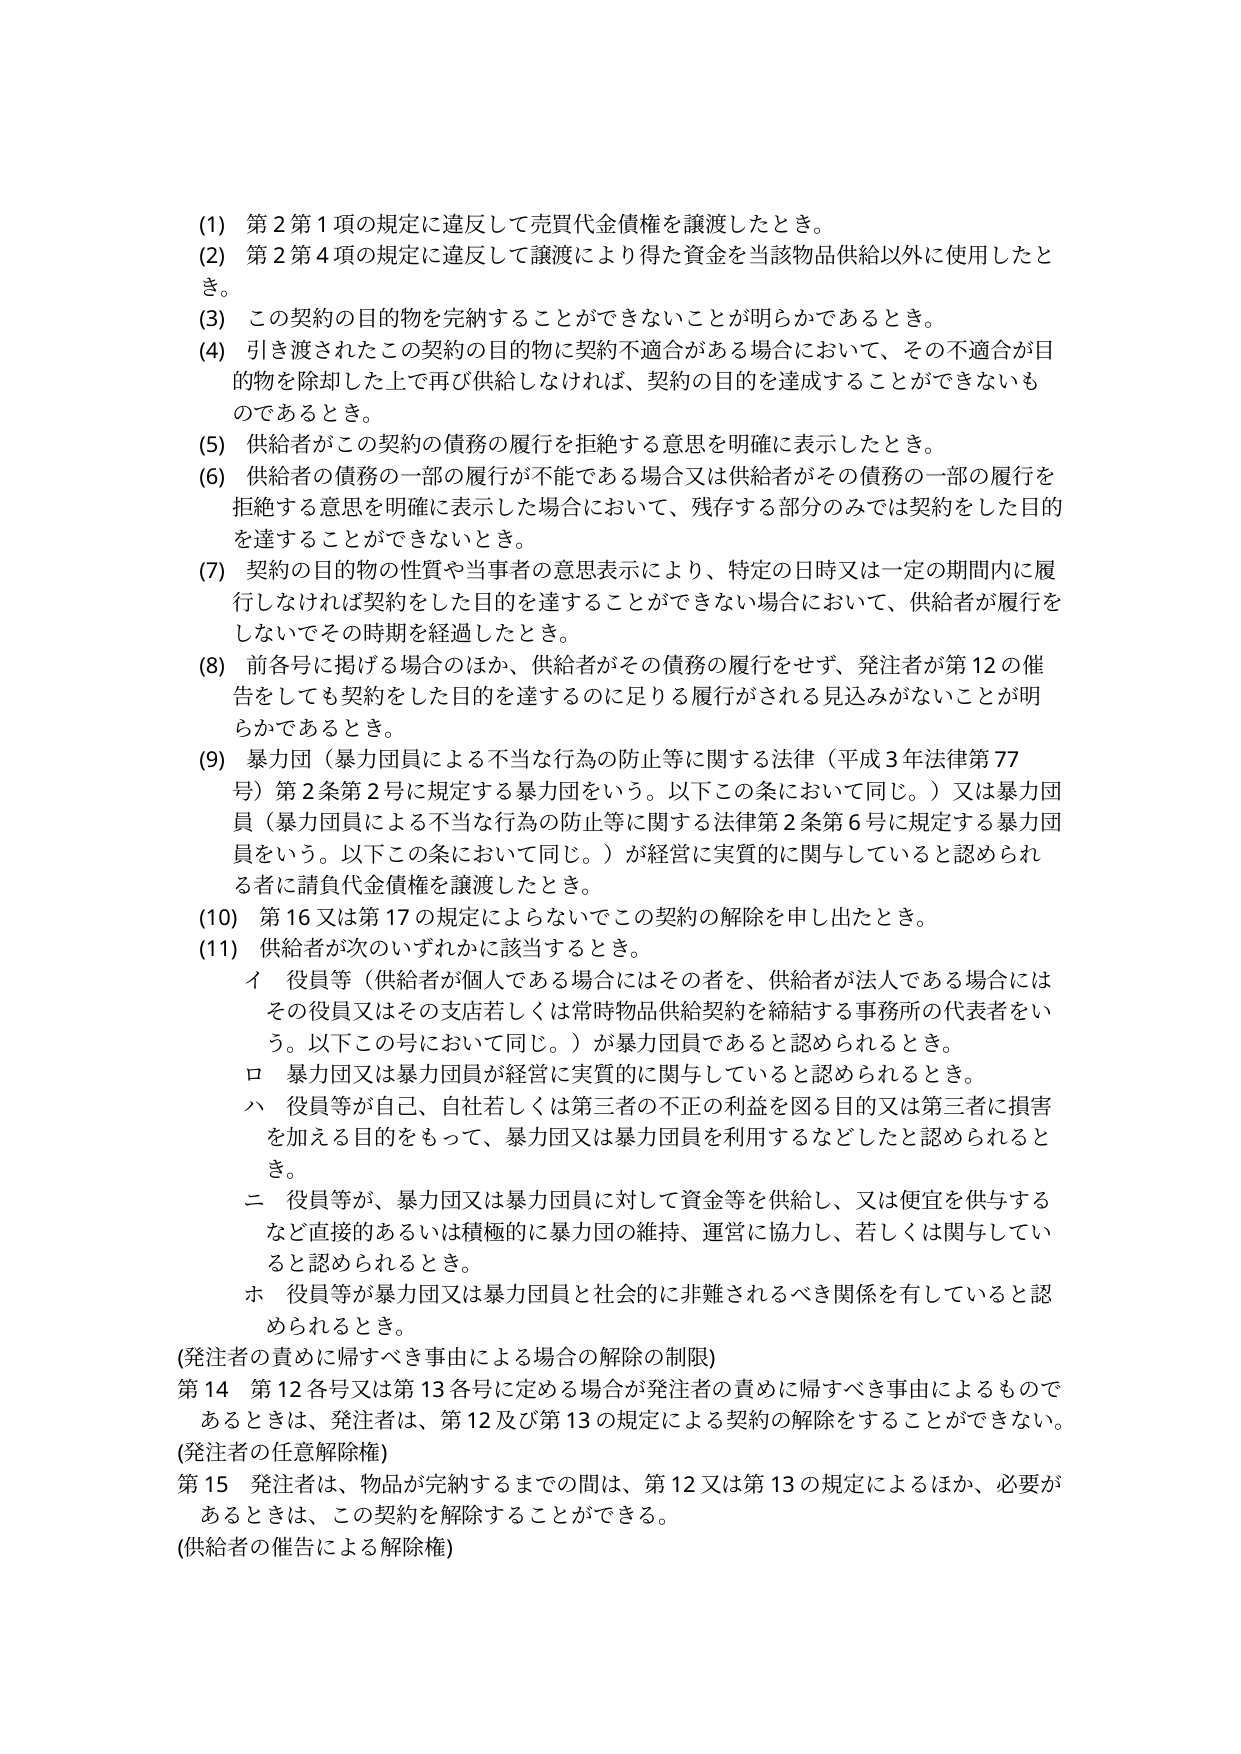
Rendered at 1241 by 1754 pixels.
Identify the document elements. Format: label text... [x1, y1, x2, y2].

text ハ 役員等が自己、自社若しくは第三者の不正の利益を図る目的又は第三者に損害を加える目的をもって、暴力団又は暴力団員を利用するなどしたと認められるとき。 [243, 1089, 1063, 1183]
text (発注者の責めに帰すべき事由による場合の解除の制限) [177, 1341, 1063, 1372]
text (供給者の催告による解除権) [177, 1530, 1063, 1561]
text (発注者の任意解除権) [177, 1435, 1063, 1467]
text (4) 引き渡されたこの契約の目的物に契約不適合がある場合において、その不適合が目的物を除却した上で再び供給しなければ、契約の目的を達成することができないものであるとき。 [199, 333, 1063, 427]
text (8) 前各号に掲げる場合のほか、供給者がその債務の履行をせず、発注者が第12の催告をしても契約をした目的を達するのに足りる履行がされる見込みがないことが明らかであるとき。 [199, 648, 1063, 742]
text (10) 第16又は第17の規定によらないでこの契約の解除を申し出たとき。 [199, 900, 1063, 932]
text (11) 供給者が次のいずれかに該当するとき。 [199, 932, 1063, 963]
text (5) 供給者がこの契約の債務の履行を拒絶する意思を明確に表示したとき。 [199, 427, 1063, 459]
text (6) 供給者の債務の一部の履行が不能である場合又は供給者がその債務の一部の履行を拒絶する意思を明確に表示した場合において、残存する部分のみでは契約をした目的を達することができないとき。 [199, 459, 1063, 553]
text (7) 契約の目的物の性質や当事者の意思表示により、特定の日時又は一定の期間内に履行しなければ契約をした目的を達することができない場合において、供給者が履行をしないでその時期を経過したとき。 [199, 553, 1063, 648]
text (2) 第2第4項の規定に違反して譲渡により得た資金を当該物品供給以外に使用したとき。 [199, 238, 1063, 301]
text イ 役員等（供給者が個人である場合にはその者を、供給者が法人である場合にはその役員又はその支店若しくは常時物品供給契約を締結する事務所の代表者をいう。以下この号において同じ。）が暴力団員であると認められるとき。 [243, 963, 1063, 1057]
text (3) この契約の目的物を完納することができないことが明らかであるとき。 [199, 301, 1063, 333]
text ロ 暴力団又は暴力団員が経営に実質的に関与していると認められるとき。 [177, 1057, 1063, 1089]
text ニ 役員等が、暴力団又は暴力団員に対して資金等を供給し、又は便宜を供与するなど直接的あるいは積極的に暴力団の維持、運営に協力し、若しくは関与していると認められるとき。 [243, 1183, 1063, 1278]
text 第14 第12各号又は第13各号に定める場合が発注者の責めに帰すべき事由によるものであるときは、発注者は、第12及び第13の規定による契約の解除をすることができない。 [177, 1372, 1063, 1435]
text 第15 発注者は、物品が完納するまでの間は、第12又は第13の規定によるほか、必要があるときは、この契約を解除することができる。 [177, 1467, 1063, 1530]
text (1) 第2第1項の規定に違反して売買代金債権を譲渡したとき。 [199, 207, 1063, 238]
text (9) 暴力団（暴力団員による不当な行為の防止等に関する法律（平成3年法律第77号）第2条第2号に規定する暴力団をいう。以下この条において同じ。）又は暴力団員（暴力団員による不当な行為の防止等に関する法律第2条第6号に規定する暴力団員をいう。以下この条において同じ。）が経営に実質的に関与していると認められる者に請負代金債権を譲渡したとき。 [199, 742, 1063, 900]
text ホ 役員等が暴力団又は暴力団員と社会的に非難されるべき関係を有していると認められるとき。 [243, 1278, 1063, 1341]
